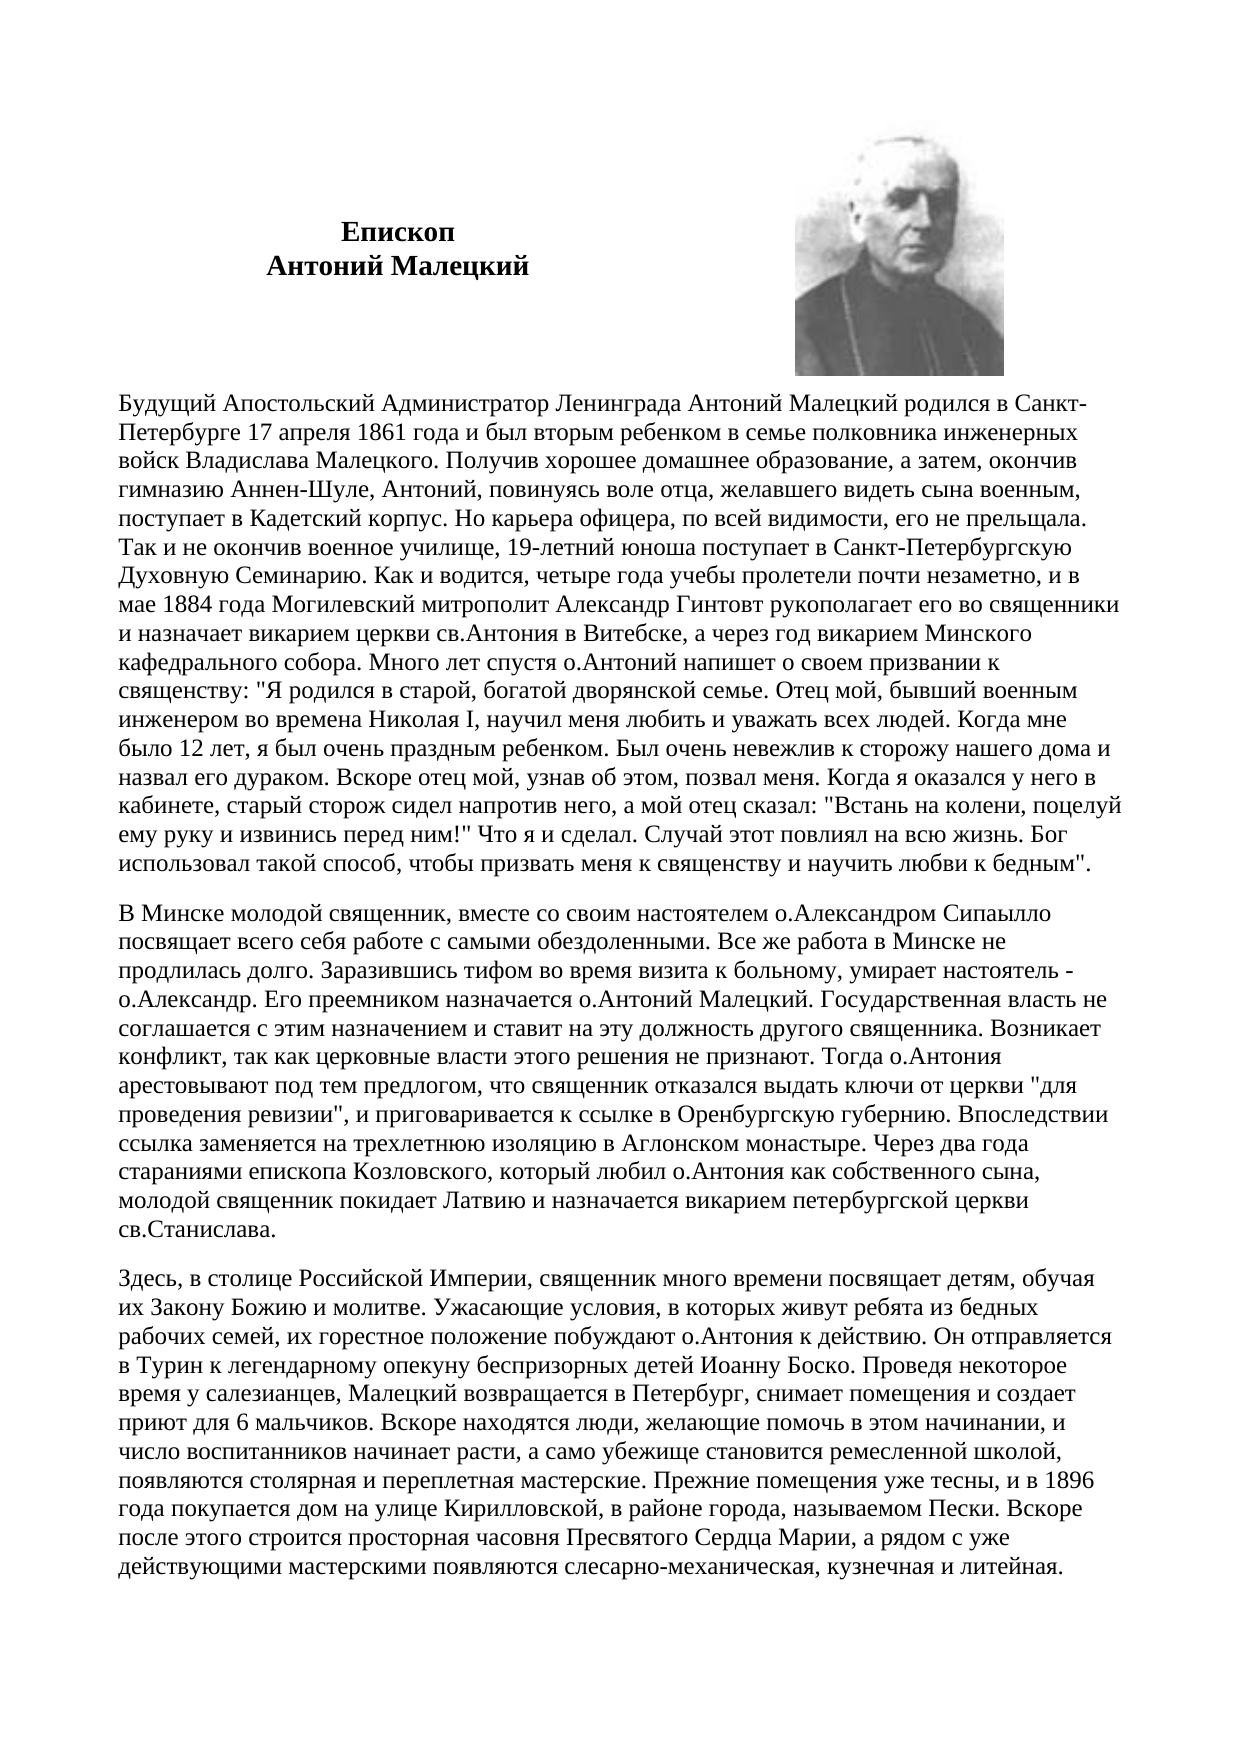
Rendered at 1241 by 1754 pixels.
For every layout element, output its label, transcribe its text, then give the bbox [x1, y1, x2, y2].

table_header Епископ Антоний Малецкий [118, 118, 677, 378]
table_header [678, 118, 1122, 378]
text Будущий Апостольский Администратор Ленинграда Антоний Малецкий родился в Санкт-Петербурге 17 апреля 1861 года и был вторым ребенком в семье полковника инженерных войск Владислава Малецкого. Получив хорошее домашнее образование, а затем, окончив гимназию Аннен-Шуле, Антоний, повинуясь воле отца, желавшего видеть сына военным, поступает в Кадетский корпус. Но карьера офицера, по всей видимости, его не прельщала. Так и не окончив военное училище, 19-летний юноша поступает в Санкт-Петербургскую Духовную Семинарию. Как и водится, четыре года учебы пролетели почти незаметно, и в мае 1884 года Могилевский митрополит Александр Гинтовт рукополагает его во священники и назначает викарием церкви св.Антония в Витебске, а через год викарием Минского кафедрального собора. Много лет спустя о.Антоний напишет о своем призвании к священству: "Я родился в старой, богатой дворянской семье. Отец мой, бывший военным инженером во времена Николая I, научил меня любить и уважать всех людей. Когда мне было 12 лет, я был очень праздным ребенком. Был очень невежлив к сторожу нашего дома и назвал его дураком. Вскоре отец мой, узнав об этом, позвал меня. Когда я оказался у него в кабинете, старый сторож сидел напротив него, а мой отец сказал: "Встань на колени, поцелуй ему руку и извинись перед ним!" Что я и сделал. Случай этот повлиял на всю жизнь. Бог использовал такой способ, чтобы призвать меня к священству и научить любви к бедным". [118, 388, 1122, 877]
text В Минске молодой священник, вместе со своим настоятелем о.Александром Сипаылло посвящает всего себя работе с самыми обездоленными. Все же работа в Минске не продлилась долго. Заразившись тифом во время визита к больному, умирает настоятель - о.Александр. Его преемником назначается о.Антоний Малецкий. Государственная власть не соглашается с этим назначением и ставит на эту должность другого священника. Возникает конфликт, так как церковные власти этого решения не признают. Тогда о.Антония арестовывают под тем предлогом, что священник отказался выдать ключи от церкви "для проведения ревизии", и приговаривается к ссылке в Оренбургскую губернию. Впоследствии ссылка заменяется на трехлетнюю изоляцию в Аглонском монастыре. Через два года стараниями епископа Козловского, который любил о.Антония как собственного сына, молодой священник покидает Латвию и назначается викарием петербургской церкви св.Станислава. [118, 898, 1122, 1243]
picture [795, 119, 1004, 376]
text Здесь, в столице Российской Империи, священник много времени посвящает детям, обучая их Закону Божию и молитве. Ужасающие условия, в которых живут ребята из бедных рабочих семей, их горестное положение побуждают о.Антония к действию. Он отправляется в Турин к легендарному опекуну беспризорных детей Иоанну Боско. Проведя некоторое время у салезианцев, Малецкий возвращается в Петербург, снимает помещения и создает приют для 6 мальчиков. Вскоре находятся люди, желающие помочь в этом начинании, и число воспитанников начинает расти, а само убежище становится ремесленной школой, появляются столярная и переплетная мастерские. Прежние помещения уже тесны, и в 1896 года покупается дом на улице Кирилловской, в районе города, называемом Пески. Вскоре после этого строится просторная часовня Пресвятого Сердца Марии, а рядом с уже действующими мастерскими появляются слесарно-механическая, кузнечная и литейная. [118, 1263, 1122, 1580]
